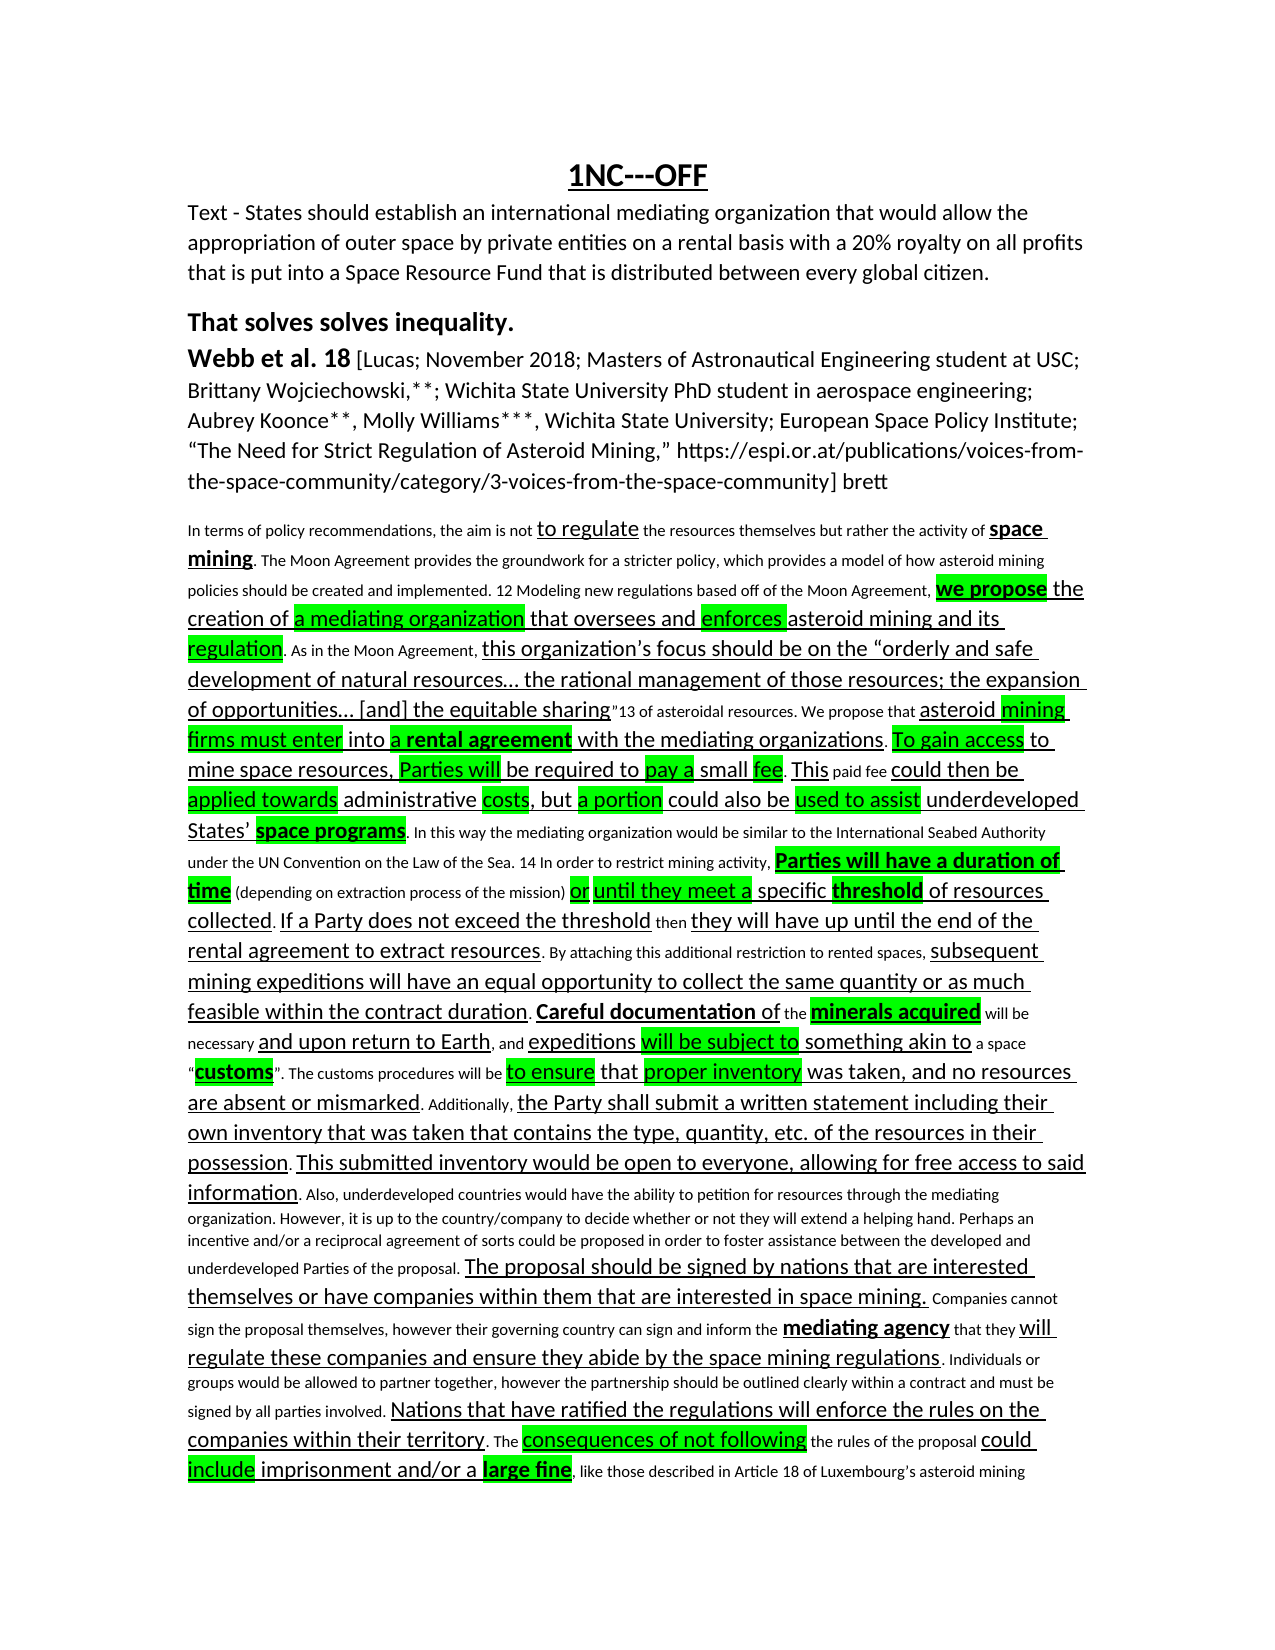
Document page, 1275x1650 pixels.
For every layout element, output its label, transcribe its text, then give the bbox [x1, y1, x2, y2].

subtitle That solves solves inequality. [187, 305, 1087, 338]
text Text - States should establish an international mediating organization that would allow the appropriation of outer space by private entities on a rental basis with a 20% royalty on all profits that is put into a Space Resource Fund that is distributed between every global citizen. [187, 198, 1087, 287]
subtitle 1NC---OFF [187, 154, 1087, 195]
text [187, 690, 1087, 1483]
text Webb et al. 18 [Lucas; November 2018; Masters of Astronautical Engineering student at USC; Brittany Wojciechowski,**; Wichita State University PhD student in aerospace engineering; Aubrey Koonce**, Molly Williams***, Wichita State University; European Space Policy Institute; “The Need for Strict Regulation of Asteroid Mining,” https://espi.or.at/publications/voices-from-the-space-community/category/3-voices-from-the-space-community] brett [187, 341, 1087, 495]
